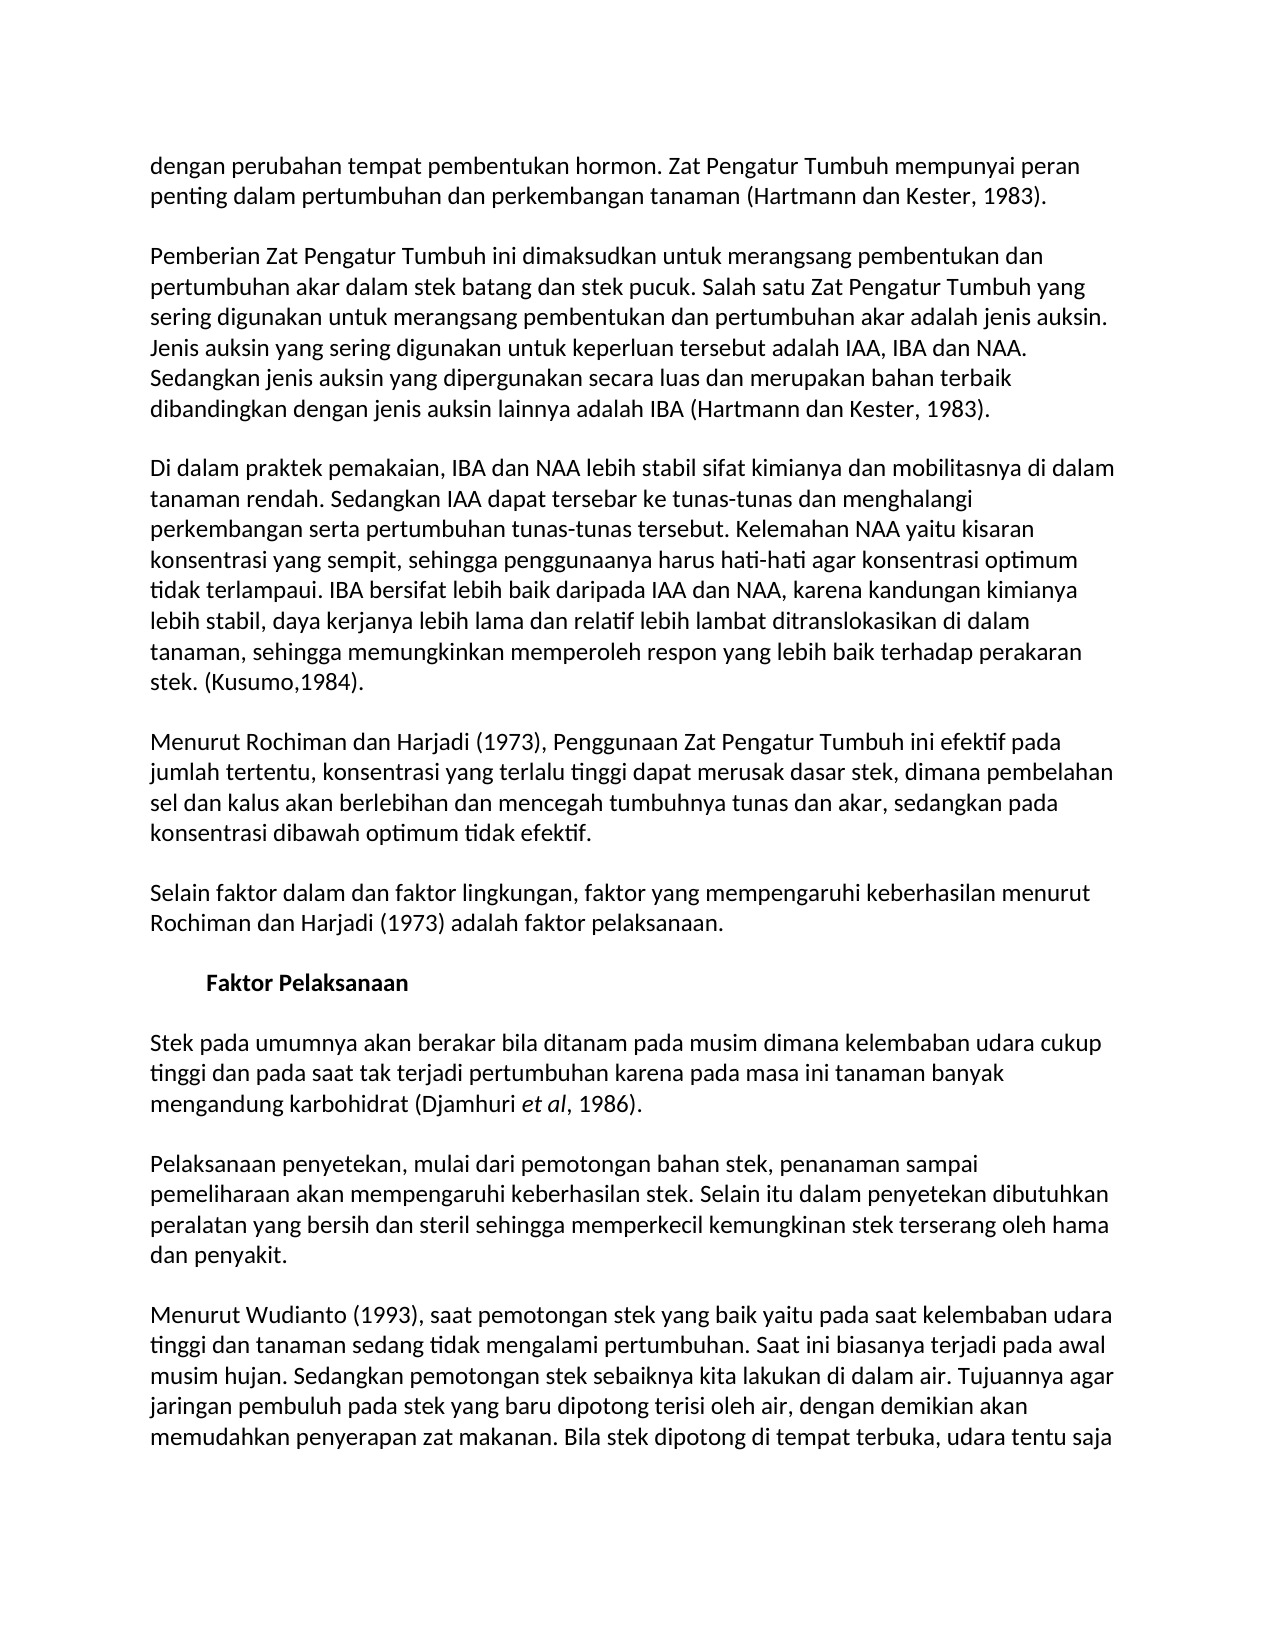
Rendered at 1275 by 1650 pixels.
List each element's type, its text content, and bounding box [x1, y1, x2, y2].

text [150, 150, 1125, 211]
text Menurut Rochiman dan Harjadi (1973), Penggunaan Zat Pengatur Tumbuh ini efektif pada jumlah tertentu, konsentrasi yang terlalu tinggi dapat merusak dasar stek, dimana pembelahan sel dan kalus akan berlebihan dan mencegah tumbuhnya tunas dan akar, sedangkan pada konsentrasi dibawah optimum tidak efektif. [150, 726, 1125, 848]
text Faktor Pelaksanaan [150, 967, 1125, 998]
text Di dalam praktek pemakaian, IBA dan NAA lebih stabil sifat kimianya dan mobilitasnya di dalam tanaman rendah. Sedangkan IAA dapat tersebar ke tunas-tunas dan menghalangi perkembangan serta pertumbuhan tunas-tunas tersebut. Kelemahan NAA yaitu kisaran konsentrasi yang sempit, sehingga penggunaanya harus hati-hati agar konsentrasi optimum tidak terlampaui. IBA bersifat lebih baik daripada IAA dan NAA, karena kandungan kimianya lebih stabil, daya kerjanya lebih lama dan relatif lebih lambat ditranslokasikan di dalam tanaman, sehingga memungkinkan memperoleh respon yang lebih baik terhadap perakaran stek. (Kusumo,1984). [150, 452, 1125, 697]
text Pelaksanaan penyetekan, mulai dari pemotongan bahan stek, penanaman sampai pemeliharaan akan mempengaruhi keberhasilan stek. Selain itu dalam penyetekan dibutuhkan peralatan yang bersih dan steril sehingga memperkecil kemungkinan stek terserang oleh hama dan penyakit. [150, 1148, 1125, 1270]
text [150, 1299, 1125, 1452]
text Selain faktor dalam dan faktor lingkungan, faktor yang mempengaruhi keberhasilan menurut Rochiman dan Harjadi (1973) adalah faktor pelaksanaan. [150, 877, 1125, 938]
text Stek pada umumnya akan berakar bila ditanam pada musim dimana kelembaban udara cukup tinggi dan pada saat tak terjadi pertumbuhan karena pada masa ini tanaman banyak mengandung karbohidrat (Djamhuri et al, 1986). [150, 1027, 1125, 1118]
text Pemberian Zat Pengatur Tumbuh ini dimaksudkan untuk merangsang pembentukan dan pertumbuhan akar dalam stek batang dan stek pucuk. Salah satu Zat Pengatur Tumbuh yang sering digunakan untuk merangsang pembentukan dan pertumbuhan akar adalah jenis auksin. Jenis auksin yang sering digunakan untuk keperluan tersebut adalah IAA, IBA dan NAA. Sedangkan jenis auksin yang dipergunakan secara luas dan merupakan bahan terbaik dibandingkan dengan jenis auksin lainnya adalah IBA (Hartmann dan Kester, 1983). [150, 240, 1125, 423]
